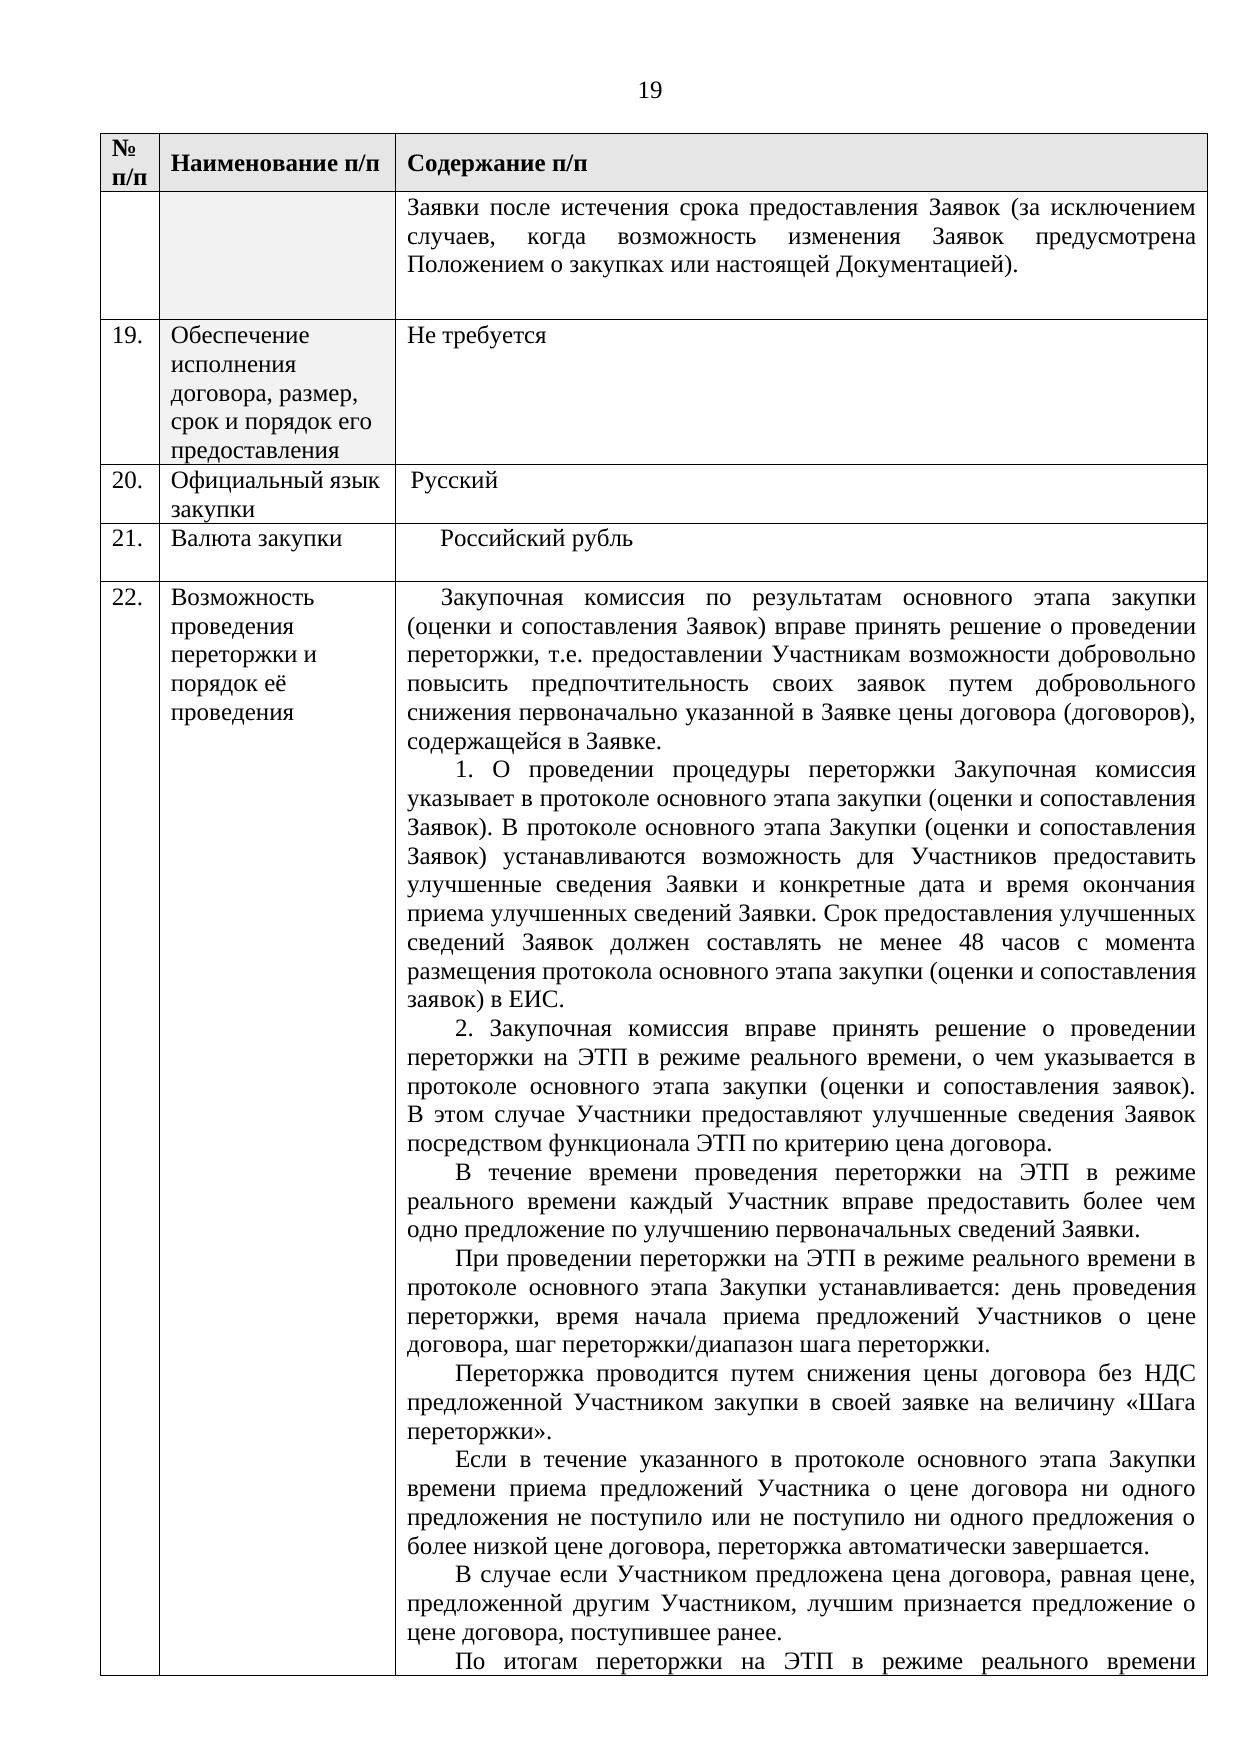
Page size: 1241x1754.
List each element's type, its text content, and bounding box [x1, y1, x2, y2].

table_cell [101, 524, 159, 581]
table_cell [160, 192, 395, 319]
table_cell Официальный язык закупки [160, 465, 395, 522]
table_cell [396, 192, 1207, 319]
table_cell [396, 582, 1207, 1674]
table_cell [101, 192, 159, 319]
table_cell Российский рубль [396, 524, 1207, 581]
table_cell Валюта закупки [160, 524, 395, 581]
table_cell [160, 582, 395, 1674]
table_cell Обеспечение исполнения договора, размер, срок и порядок его предоставления [160, 320, 395, 464]
table_header № п/п [101, 134, 159, 191]
table_header Наименование п/п [160, 134, 395, 191]
table_cell [101, 582, 159, 1674]
table_cell [101, 465, 159, 522]
table_cell Русский [396, 465, 1207, 522]
table_cell [101, 320, 159, 464]
table_cell Не требуется [396, 320, 1207, 464]
table_header Содержание п/п [396, 134, 1207, 191]
